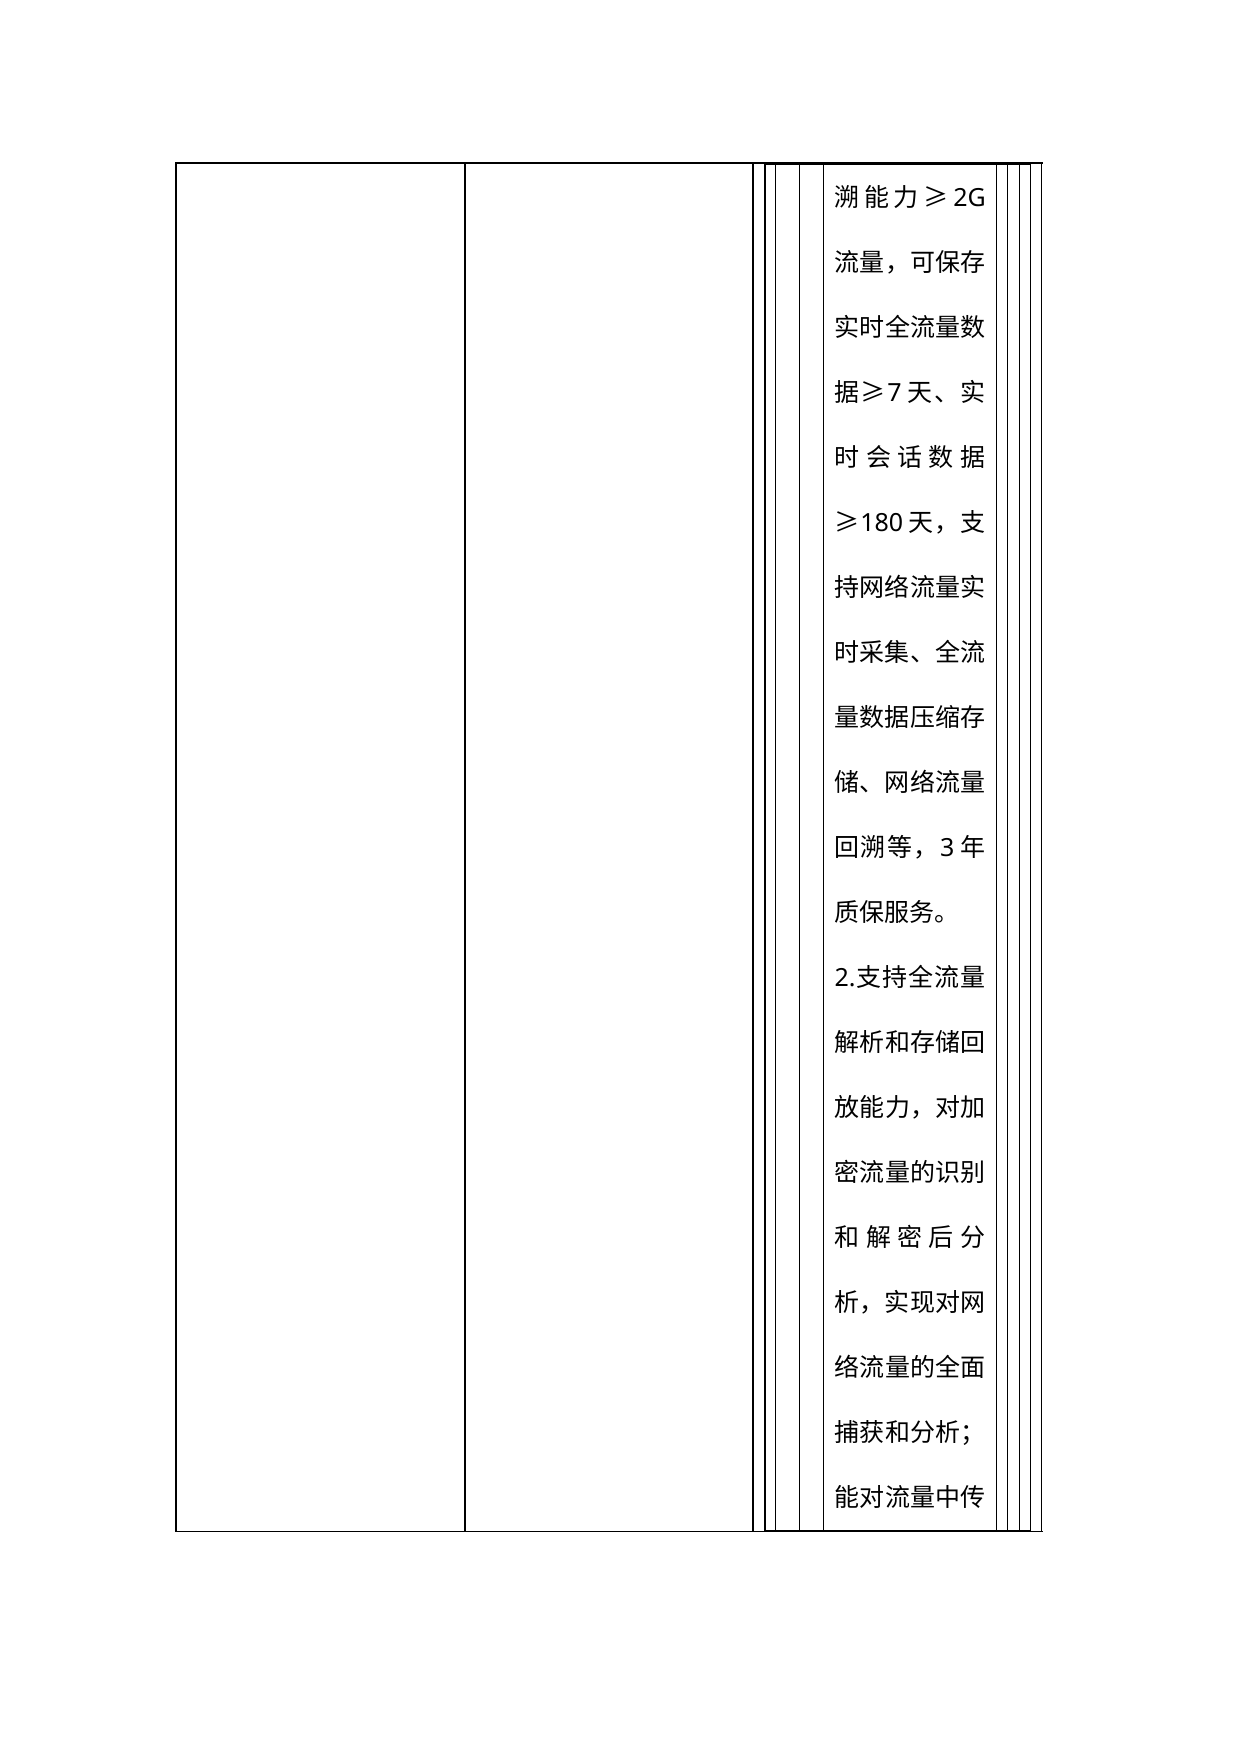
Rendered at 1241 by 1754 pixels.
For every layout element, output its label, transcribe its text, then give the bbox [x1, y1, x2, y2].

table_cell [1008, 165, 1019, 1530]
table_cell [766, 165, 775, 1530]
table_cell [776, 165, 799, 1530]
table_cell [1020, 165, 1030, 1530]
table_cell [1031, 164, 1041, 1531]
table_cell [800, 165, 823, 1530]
table_cell [177, 164, 464, 1531]
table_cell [824, 165, 996, 1530]
table_cell 1 [466, 164, 752, 1531]
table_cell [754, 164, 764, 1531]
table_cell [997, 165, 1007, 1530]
